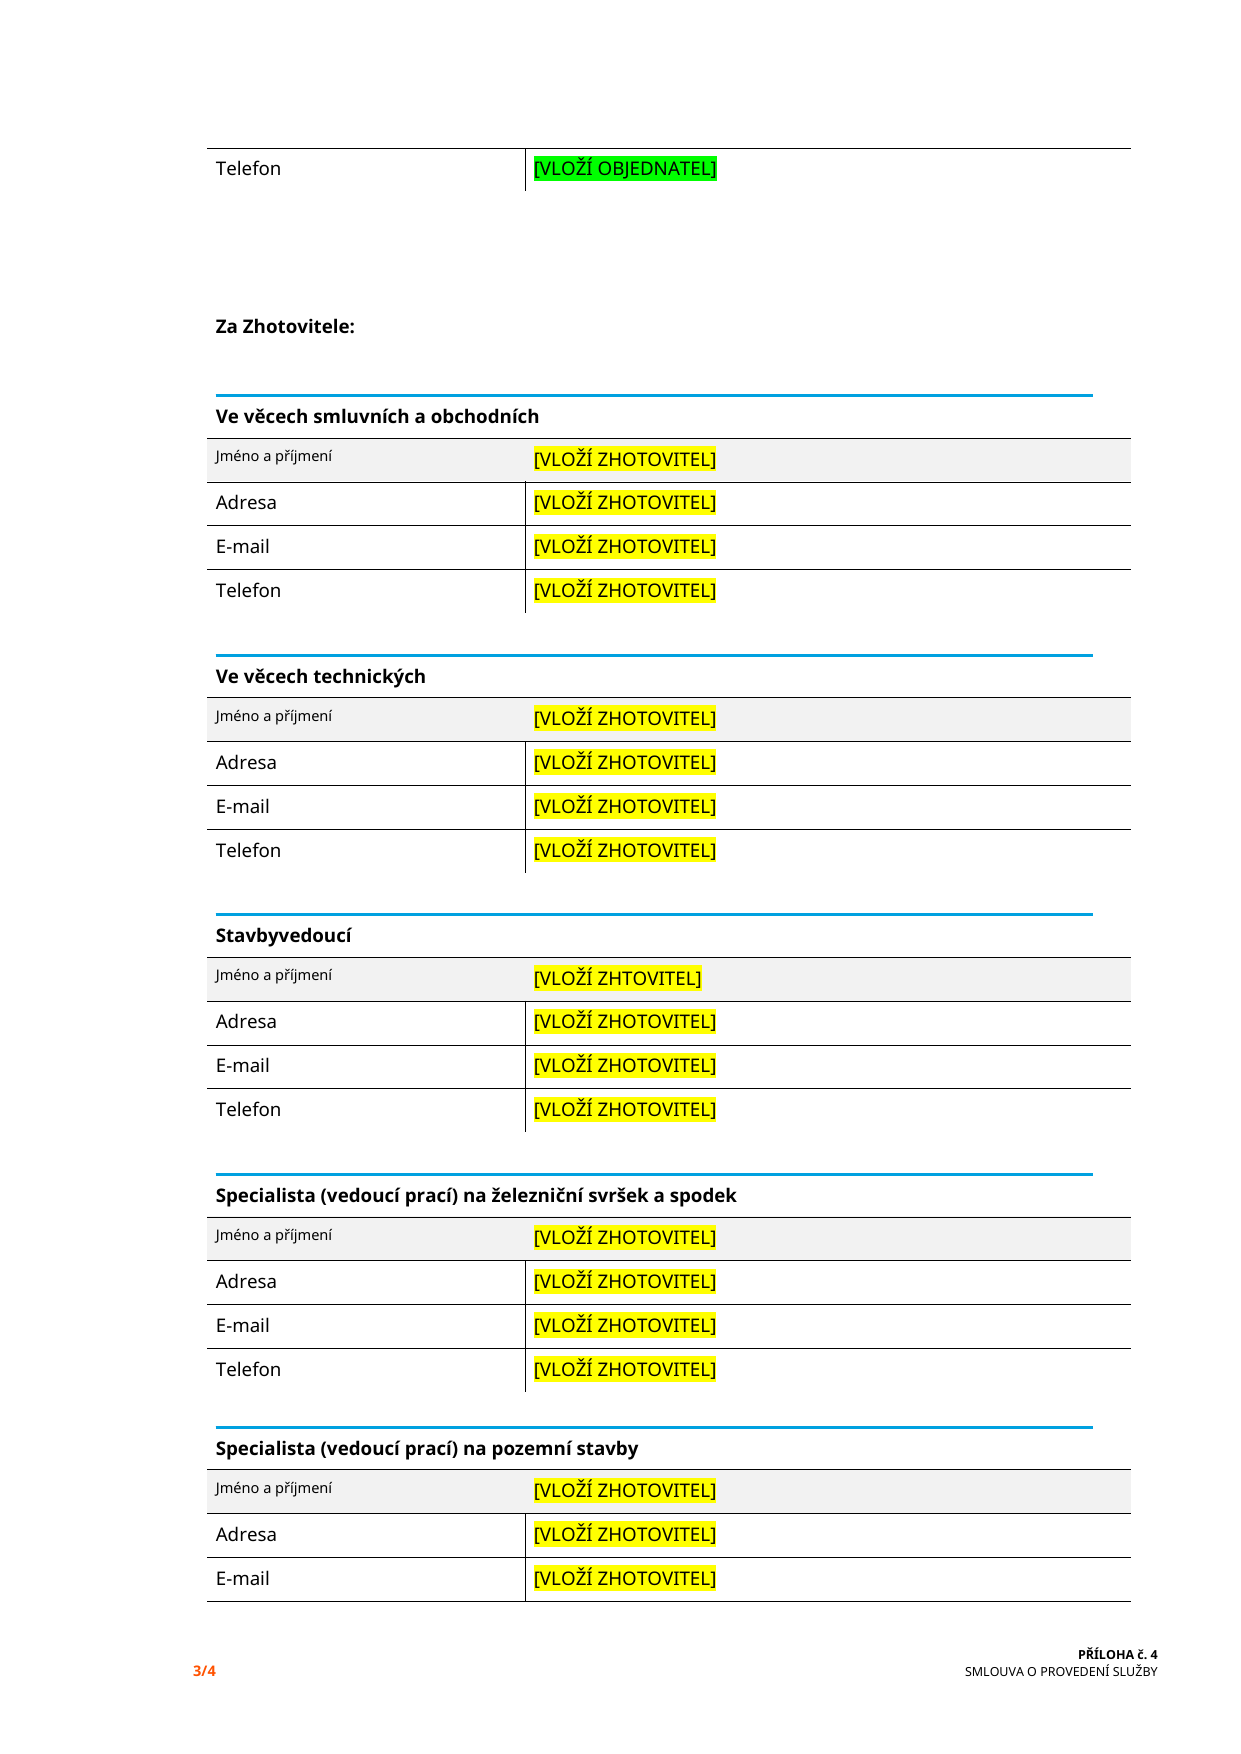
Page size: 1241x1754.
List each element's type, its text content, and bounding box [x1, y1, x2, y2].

table_cell [VLOŽÍ ZHOTOVITEL] [526, 1305, 1131, 1348]
text Ve věcech technických [216, 657, 1093, 688]
table_header Jméno a příjmení [207, 698, 526, 741]
table_cell Telefon [207, 830, 525, 873]
table_header Jméno a příjmení [207, 1470, 526, 1513]
table_cell Adresa [207, 1261, 525, 1304]
table_header [VLOŽÍ ZHOTOVITEL] [526, 698, 1131, 741]
table_cell [VLOŽÍ ZHOTOVITEL] [526, 1514, 1131, 1557]
table_cell Telefon [207, 1349, 525, 1392]
table_cell [VLOŽÍ ZHOTOVITEL] [526, 526, 1131, 569]
table_cell Adresa [207, 1514, 525, 1557]
table_cell [VLOŽÍ ZHOTOVITEL] [526, 786, 1131, 829]
table_header Jméno a příjmení [207, 958, 526, 1001]
table_cell Adresa [207, 1002, 525, 1044]
table_cell [VLOŽÍ ZHOTOVITEL] [526, 1261, 1131, 1304]
table_cell Adresa [207, 483, 525, 525]
table_cell [VLOŽÍ ZHOTOVITEL] [526, 1002, 1131, 1044]
table_cell [VLOŽÍ ZHOTOVITEL] [526, 570, 1131, 613]
text Za Zhotovitele: [216, 313, 1093, 338]
text Stavbyvedoucí [216, 916, 1093, 948]
table_cell [VLOŽÍ ZHOTOVITEL] [526, 1046, 1131, 1088]
table_header [VLOŽÍ ZHOTOVITEL] [526, 1470, 1131, 1513]
table_header [VLOŽÍ ZHOTOVITEL] [526, 439, 1131, 481]
table_cell [VLOŽÍ OBJEDNATEL] [526, 149, 1131, 191]
table_header Jméno a příjmení [207, 1218, 526, 1260]
table_cell Adresa [207, 742, 525, 785]
text Specialista (vedoucí prací) na pozemní stavby [216, 1429, 1093, 1461]
table_cell Telefon [207, 570, 525, 613]
table_cell E-mail [207, 1558, 525, 1601]
table_cell E-mail [207, 786, 525, 829]
table_cell [VLOŽÍ ZHOTOVITEL] [526, 1089, 1131, 1132]
table_header [VLOŽÍ ZHOTOVITEL] [526, 1218, 1131, 1260]
table_cell E-mail [207, 526, 525, 569]
table_header [VLOŽÍ ZHTOVITEL] [526, 958, 1131, 1001]
table_cell [VLOŽÍ ZHOTOVITEL] [526, 742, 1131, 785]
table_cell E-mail [207, 1046, 525, 1088]
table_cell [VLOŽÍ ZHOTOVITEL] [526, 1349, 1131, 1392]
table_cell Telefon [207, 149, 525, 191]
text Specialista (vedoucí prací) na železniční svršek a spodek [216, 1176, 1093, 1208]
table_header Jméno a příjmení [207, 439, 526, 481]
table_cell Telefon [207, 1089, 525, 1132]
table_cell E-mail [207, 1305, 525, 1348]
table_cell [VLOŽÍ ZHOTOVITEL] [526, 1558, 1131, 1601]
table_cell [VLOŽÍ ZHOTOVITEL] [526, 483, 1131, 525]
text Ve věcech smluvních a obchodních [216, 397, 1093, 429]
table_cell [VLOŽÍ ZHOTOVITEL] [526, 830, 1131, 873]
